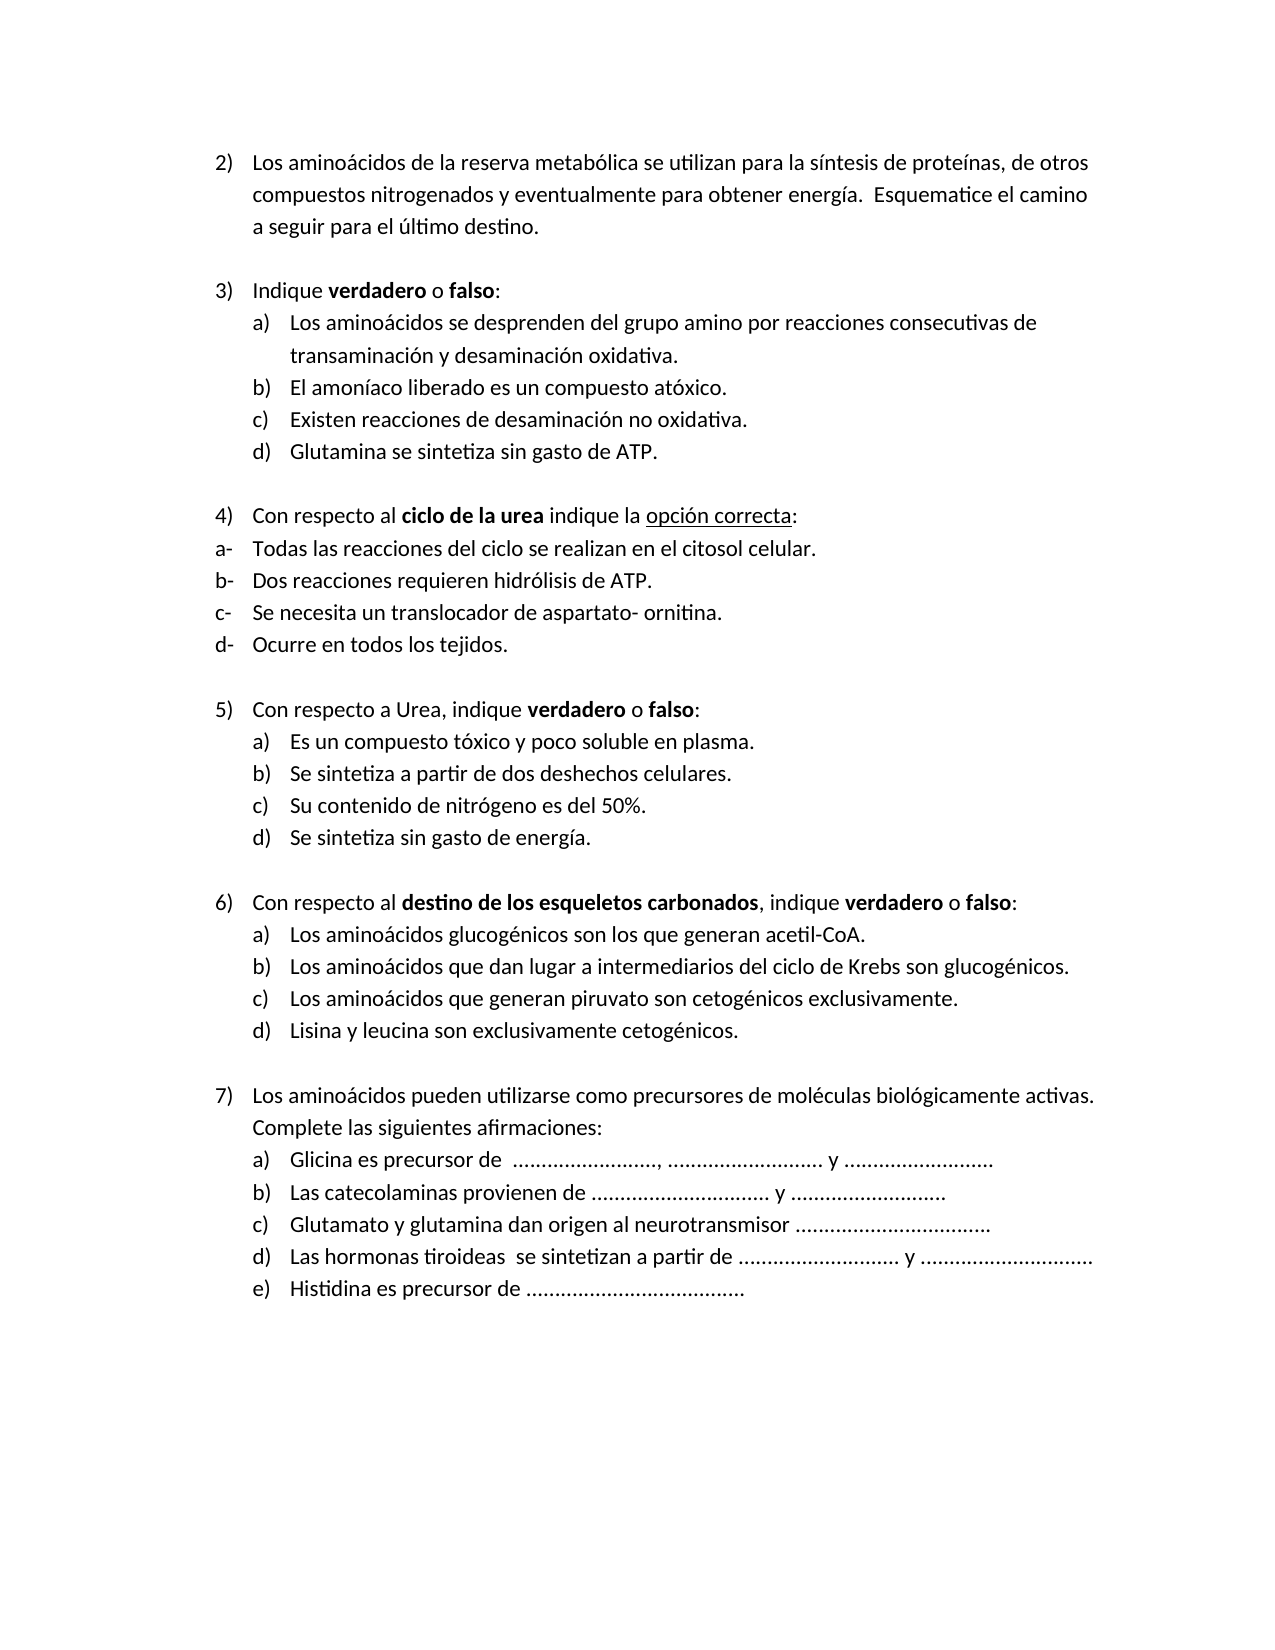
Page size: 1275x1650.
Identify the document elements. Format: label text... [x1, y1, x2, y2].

list Se necesita un translocador de aspartato- ornitina. [215, 598, 1098, 626]
list Los aminoácidos que dan lugar a intermediarios del ciclo de Krebs son glucogénicos. [252, 952, 1098, 980]
list Con respecto al destino de los esqueletos carbonados, indique verdadero o falso: [215, 888, 1098, 916]
list Glicina es precursor de ........................., ........................... y .......................... [252, 1145, 1098, 1173]
list Ocurre en todos los tejidos. [215, 630, 1098, 658]
list Con respecto a Urea, indique verdadero o falso: [215, 695, 1098, 723]
list Los aminoácidos pueden utilizarse como precursores de moléculas biológicamente activas. Complete las siguientes afirmaciones: [215, 1081, 1098, 1141]
list Glutamina se sintetiza sin gasto de ATP. [252, 437, 1098, 465]
list Existen reacciones de desaminación no oxidativa. [252, 405, 1098, 433]
list Indique verdadero o falso: [215, 276, 1098, 304]
list Con respecto al ciclo de la urea indique la opción correcta: [215, 502, 1098, 530]
list Glutamato y glutamina dan origen al neurotransmisor .................................. [252, 1210, 1098, 1238]
list Lisina y leucina son exclusivamente cetogénicos. [252, 1017, 1098, 1045]
list Los aminoácidos se desprenden del grupo amino por reacciones consecutivas de transaminación y desaminación oxidativa. [252, 308, 1098, 369]
list Todas las reacciones del ciclo se realizan en el citosol celular. [215, 534, 1098, 562]
list Los aminoácidos glucogénicos son los que generan acetil-CoA. [252, 920, 1098, 948]
list Su contenido de nitrógeno es del 50%. [252, 791, 1098, 819]
list El amoníaco liberado es un compuesto atóxico. [252, 373, 1098, 401]
list Los aminoácidos de la reserva metabólica se utilizan para la síntesis de proteínas, de otros compuestos nitrogenados y eventualmente para obtener energía. Esquematice el camino a seguir para el último destino. [215, 148, 1098, 240]
list Las catecolaminas provienen de ............................... y ........................... [252, 1178, 1098, 1206]
list Histidina es precursor de ...................................... [252, 1274, 1098, 1302]
list Los aminoácidos que generan piruvato son cetogénicos exclusivamente. [252, 984, 1098, 1012]
list Se sintetiza a partir de dos deshechos celulares. [252, 759, 1098, 787]
list Es un compuesto tóxico y poco soluble en plasma. [252, 727, 1098, 755]
list Se sintetiza sin gasto de energía. [252, 823, 1098, 852]
list Las hormonas tiroideas se sintetizan a partir de ............................ y .............................. [252, 1242, 1098, 1270]
list Dos reacciones requieren hidrólisis de ATP. [215, 566, 1098, 594]
